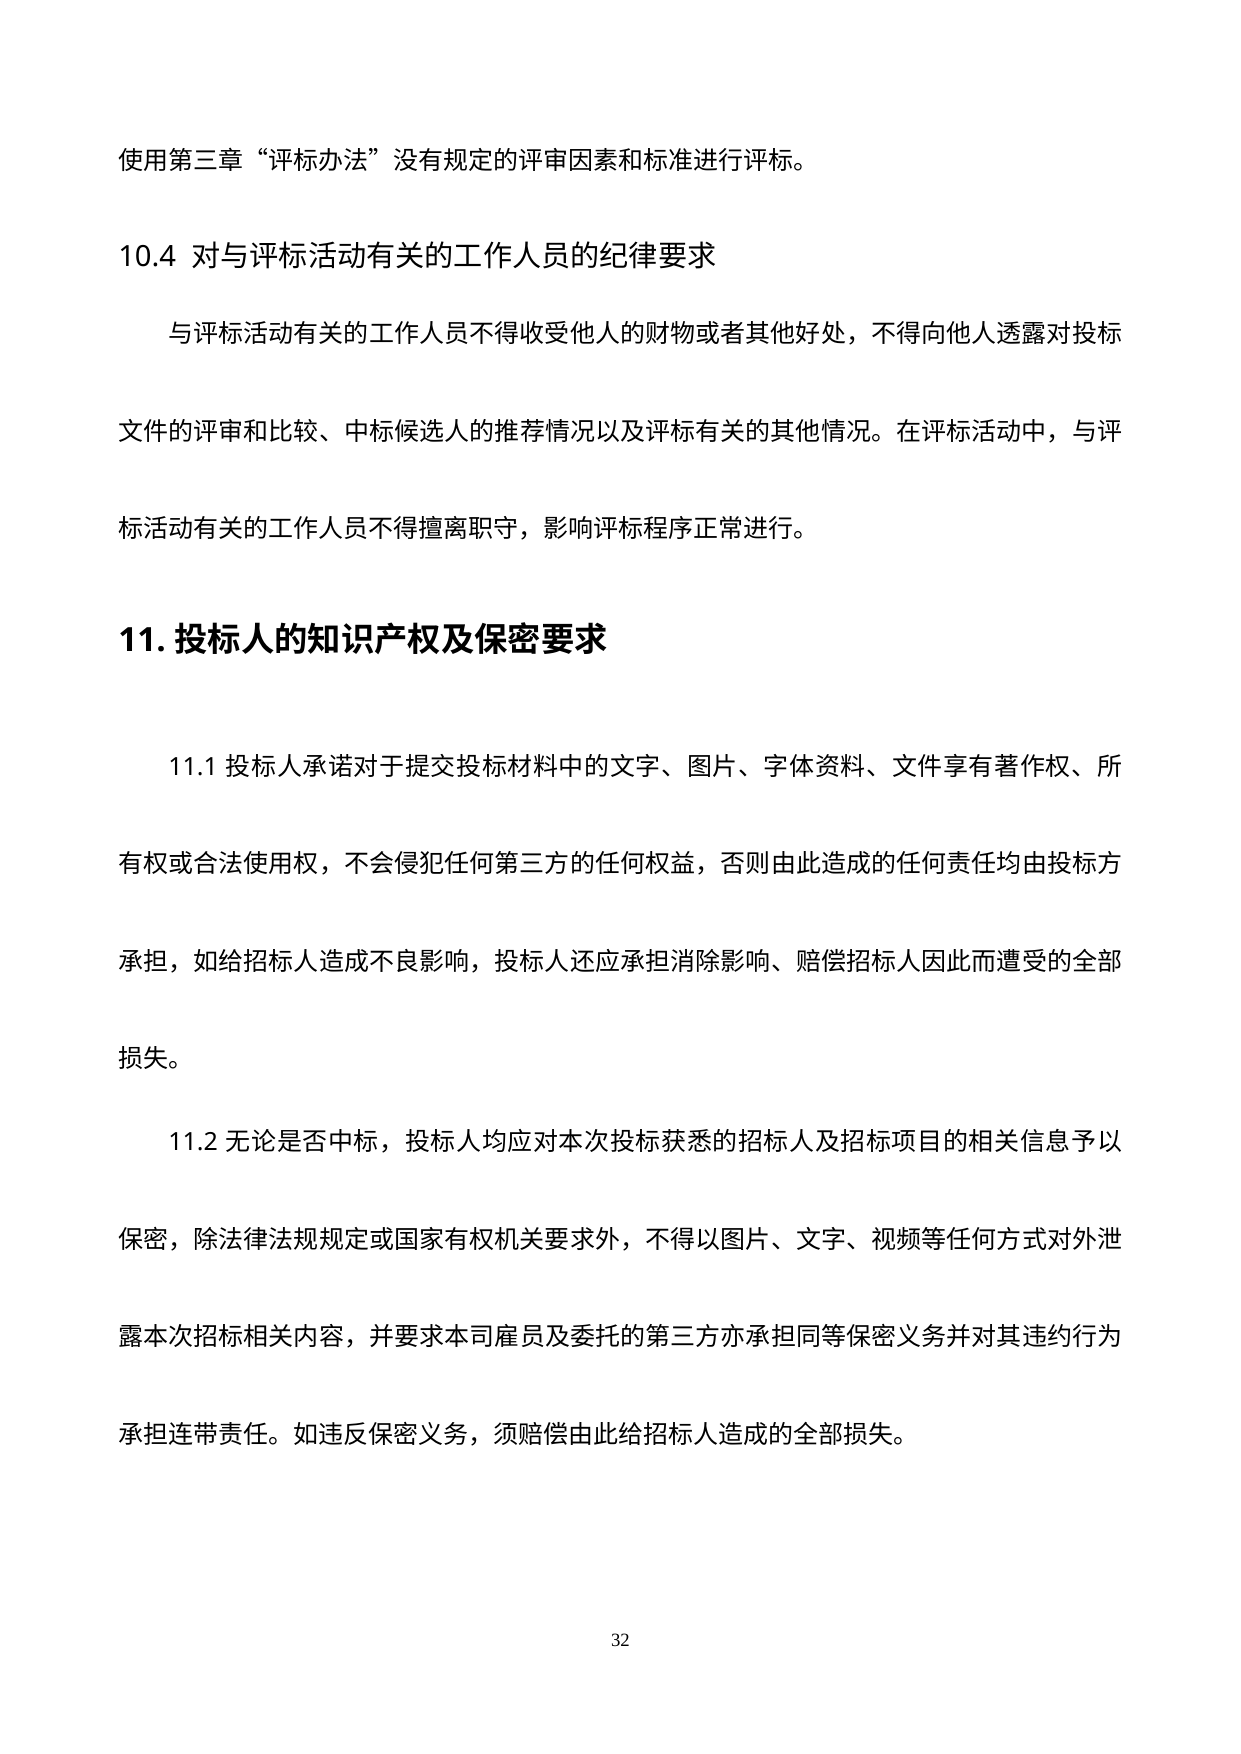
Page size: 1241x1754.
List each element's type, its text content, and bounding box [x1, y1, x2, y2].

text 与评标活动有关的工作人员不得收受他人的财物或者其他好处，不得向他人透露对投标文件的评审和比较、中标候选人的推荐情况以及评标有关的其他情况。在评标活动中，与评标活动有关的工作人员不得擅离职守，影响评标程序正常进行。 [118, 299, 1122, 559]
subtitle 10.4 对与评标活动有关的工作人员的纪律要求 [118, 222, 1122, 287]
text 11.2 无论是否中标，投标人均应对本次投标获悉的招标人及招标项目的相关信息予以保密，除法律法规规定或国家有权机关要求外，不得以图片、文字、视频等任何方式对外泄露本次招标相关内容，并要求本司雇员及委托的第三方亦承担同等保密义务并对其违约行为承担连带责任。如违反保密义务，须赔偿由此给招标人造成的全部损失。 [118, 1107, 1122, 1465]
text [118, 126, 1122, 191]
text 11.1 投标人承诺对于提交投标材料中的文字、图片、字体资料、文件享有著作权、所有权或合法使用权，不会侵犯任何第三方的任何权益，否则由此造成的任何责任均由投标方承担，如给招标人造成不良影响，投标人还应承担消除影响、赔偿招标人因此而遭受的全部损失。 [118, 732, 1122, 1089]
subtitle 11. 投标人的知识产权及保密要求 [118, 604, 1122, 669]
